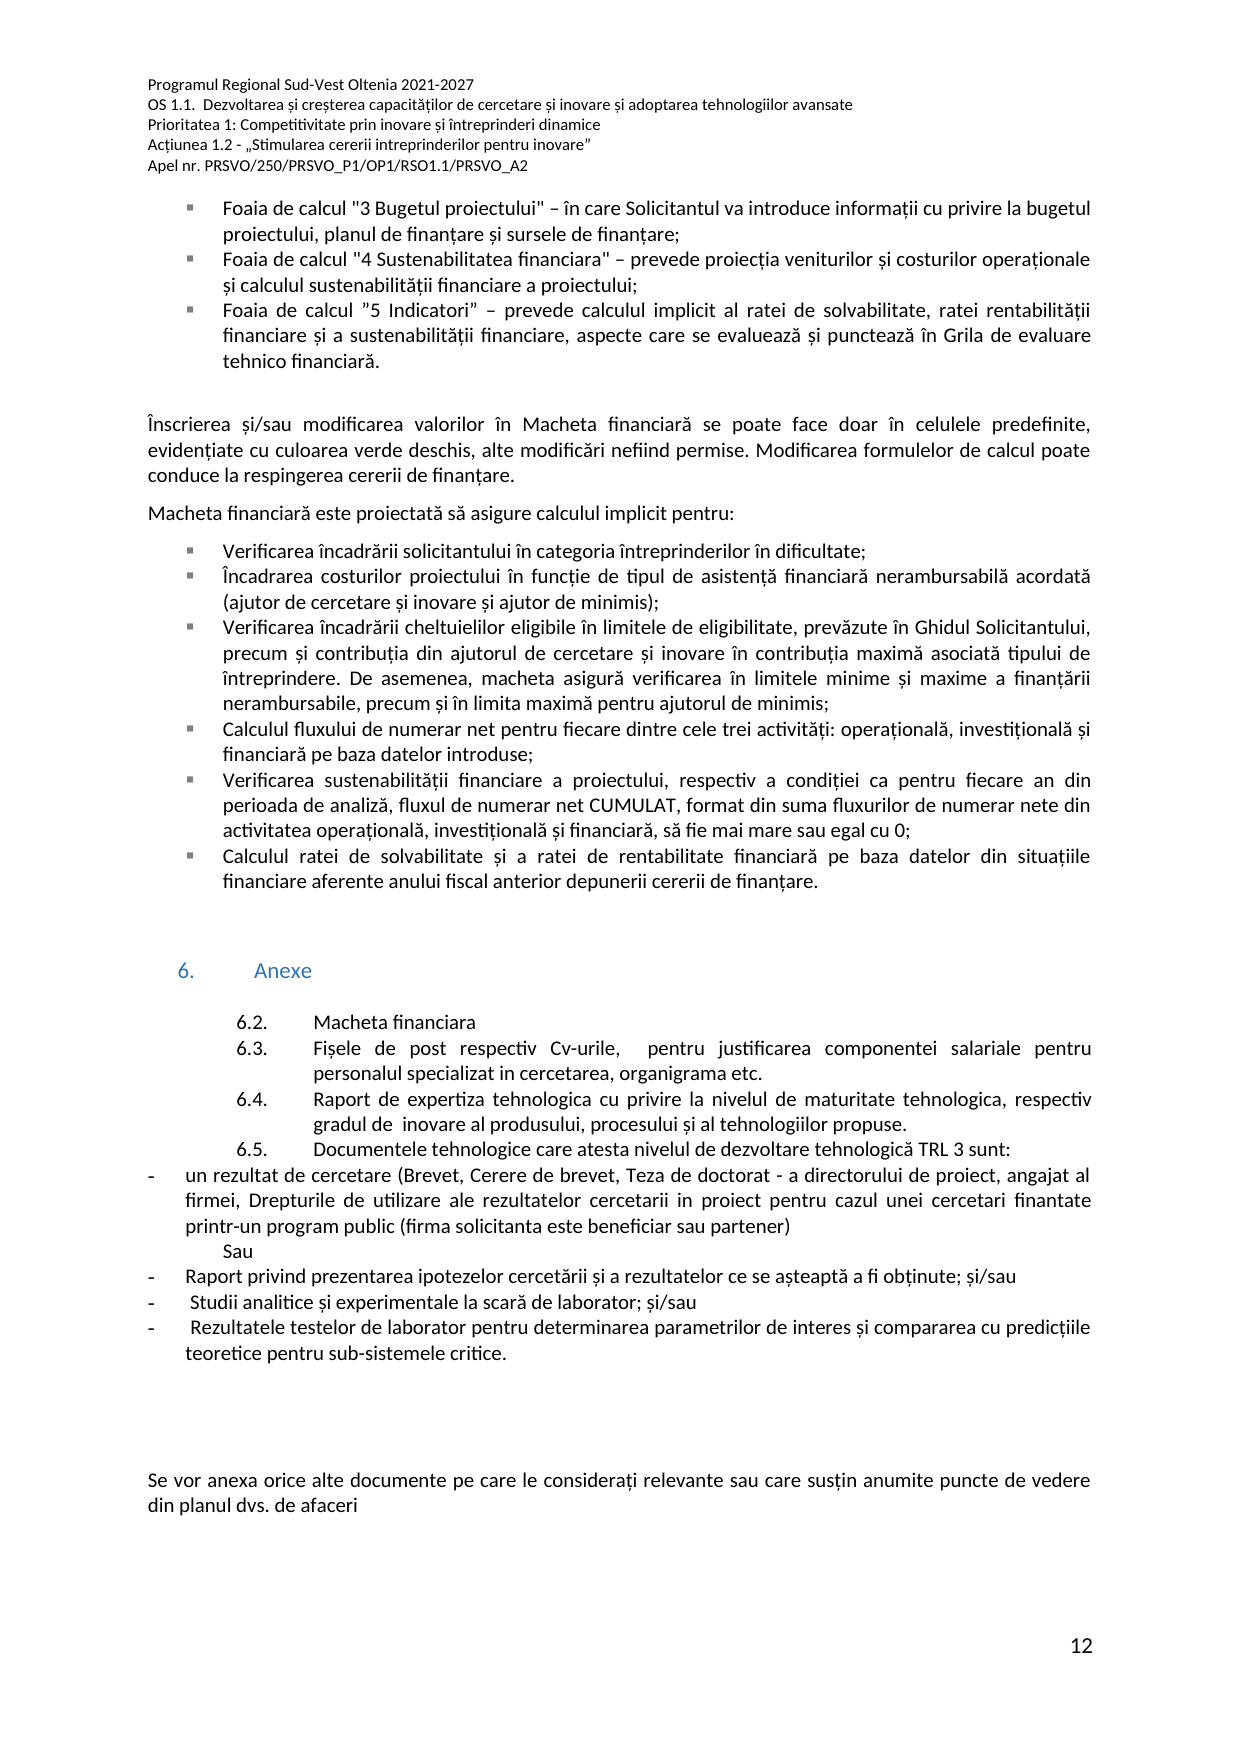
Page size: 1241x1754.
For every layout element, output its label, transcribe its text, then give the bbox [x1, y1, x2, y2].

list Sau [223, 1238, 1093, 1264]
list Verificarea sustenabilității financiare a proiectului, respectiv a condiției ca pentru fiecare an din perioada de analiză, fluxul de numerar net CUMULAT, format din suma fluxurilor de numerar nete din activitatea operațională, investițională și financiară, să fie mai mare sau egal cu 0; [185, 767, 1093, 843]
list Macheta financiara [236, 1009, 1093, 1035]
list Studii analitice și experimentale la scară de laborator; și/sau [148, 1289, 1093, 1314]
list Verificarea încadrării solicitantului în categoria întreprinderilor în dificultate; [185, 538, 1093, 563]
list Fișele de post respectiv Cv-urile, pentru justificarea componentei salariale pentru personalul specializat in cercetarea, organigrama etc. [236, 1035, 1093, 1086]
list Calculul ratei de solvabilitate și a ratei de rentabilitate financiară pe baza datelor din situațiile financiare aferente anului fiscal anterior depunerii cererii de finanțare. [185, 843, 1093, 894]
list Raport privind prezentarea ipotezelor cercetării și a rezultatelor ce se așteaptă a fi obținute; și/sau [148, 1264, 1093, 1289]
list Raport de expertiza tehnologica cu privire la nivelul de maturitate tehnologica, respectiv gradul de inovare al produsului, procesului și al tehnologiilor propuse. [236, 1086, 1093, 1137]
list Calculul fluxului de numerar net pentru fiecare dintre cele trei activități: operațională, investițională și financiară pe baza datelor introduse; [185, 716, 1093, 767]
text Înscrierea și/sau modificarea valorilor în Macheta financiară se poate face doar în celulele predefinite, evidențiate cu culoarea verde deschis, alte modificări nefiind permise. Modificarea formulelor de calcul poate conduce la respingerea cererii de finanțare. [148, 411, 1093, 488]
list Încadrarea costurilor proiectului în funcție de tipul de asistență financiară nerambursabilă acordată (ajutor de cercetare și inovare și ajutor de minimis); [185, 563, 1093, 614]
list Documentele tehnologice care atesta nivelul de dezvoltare tehnologică TRL 3 sunt: [236, 1137, 1093, 1162]
subtitle Anexe [177, 956, 1093, 984]
list Foaia de calcul ”5 Indicatori” – prevede calculul implicit al ratei de solvabilitate, ratei rentabilității financiare și a sustenabilității financiare, aspecte care se evaluează și punctează în Grila de evaluare tehnico financiară. [185, 297, 1093, 373]
list un rezultat de cercetare (Brevet, Cerere de brevet, Teza de doctorat - a directorului de proiect, angajat al firmei, Drepturile de utilizare ale rezultatelor cercetarii in proiect pentru cazul unei cercetari finantate printr-un program public (firma solicitanta este beneficiar sau partener) [148, 1162, 1093, 1238]
list Foaia de calcul "3 Bugetul proiectului" – în care Solicitantul va introduce informații cu privire la bugetul proiectului, planul de finanțare și sursele de finanțare; [185, 196, 1093, 246]
list Rezultatele testelor de laborator pentru determinarea parametrilor de interes și compararea cu predicțiile teoretice pentru sub-sistemele critice. [148, 1314, 1093, 1365]
list Foaia de calcul "4 Sustenabilitatea financiara" – prevede proiecția veniturilor și costurilor operaționale și calculul sustenabilității financiare a proiectului; [185, 246, 1093, 297]
text Se vor anexa orice alte documente pe care le considerați relevante sau care susțin anumite puncte de vedere din planul dvs. de afaceri [148, 1467, 1093, 1518]
text Macheta financiară este proiectată să asigure calculul implicit pentru: [148, 500, 1093, 526]
list Verificarea încadrării cheltuielilor eligibile în limitele de eligibilitate, prevăzute în Ghidul Solicitantului, precum și contribuția din ajutorul de cercetare și inovare în contribuția maximă asociată tipului de întreprindere. De asemenea, macheta asigură verificarea în limitele minime și maxime a finanțării nerambursabile, precum și în limita maximă pentru ajutorul de minimis; [185, 614, 1093, 716]
